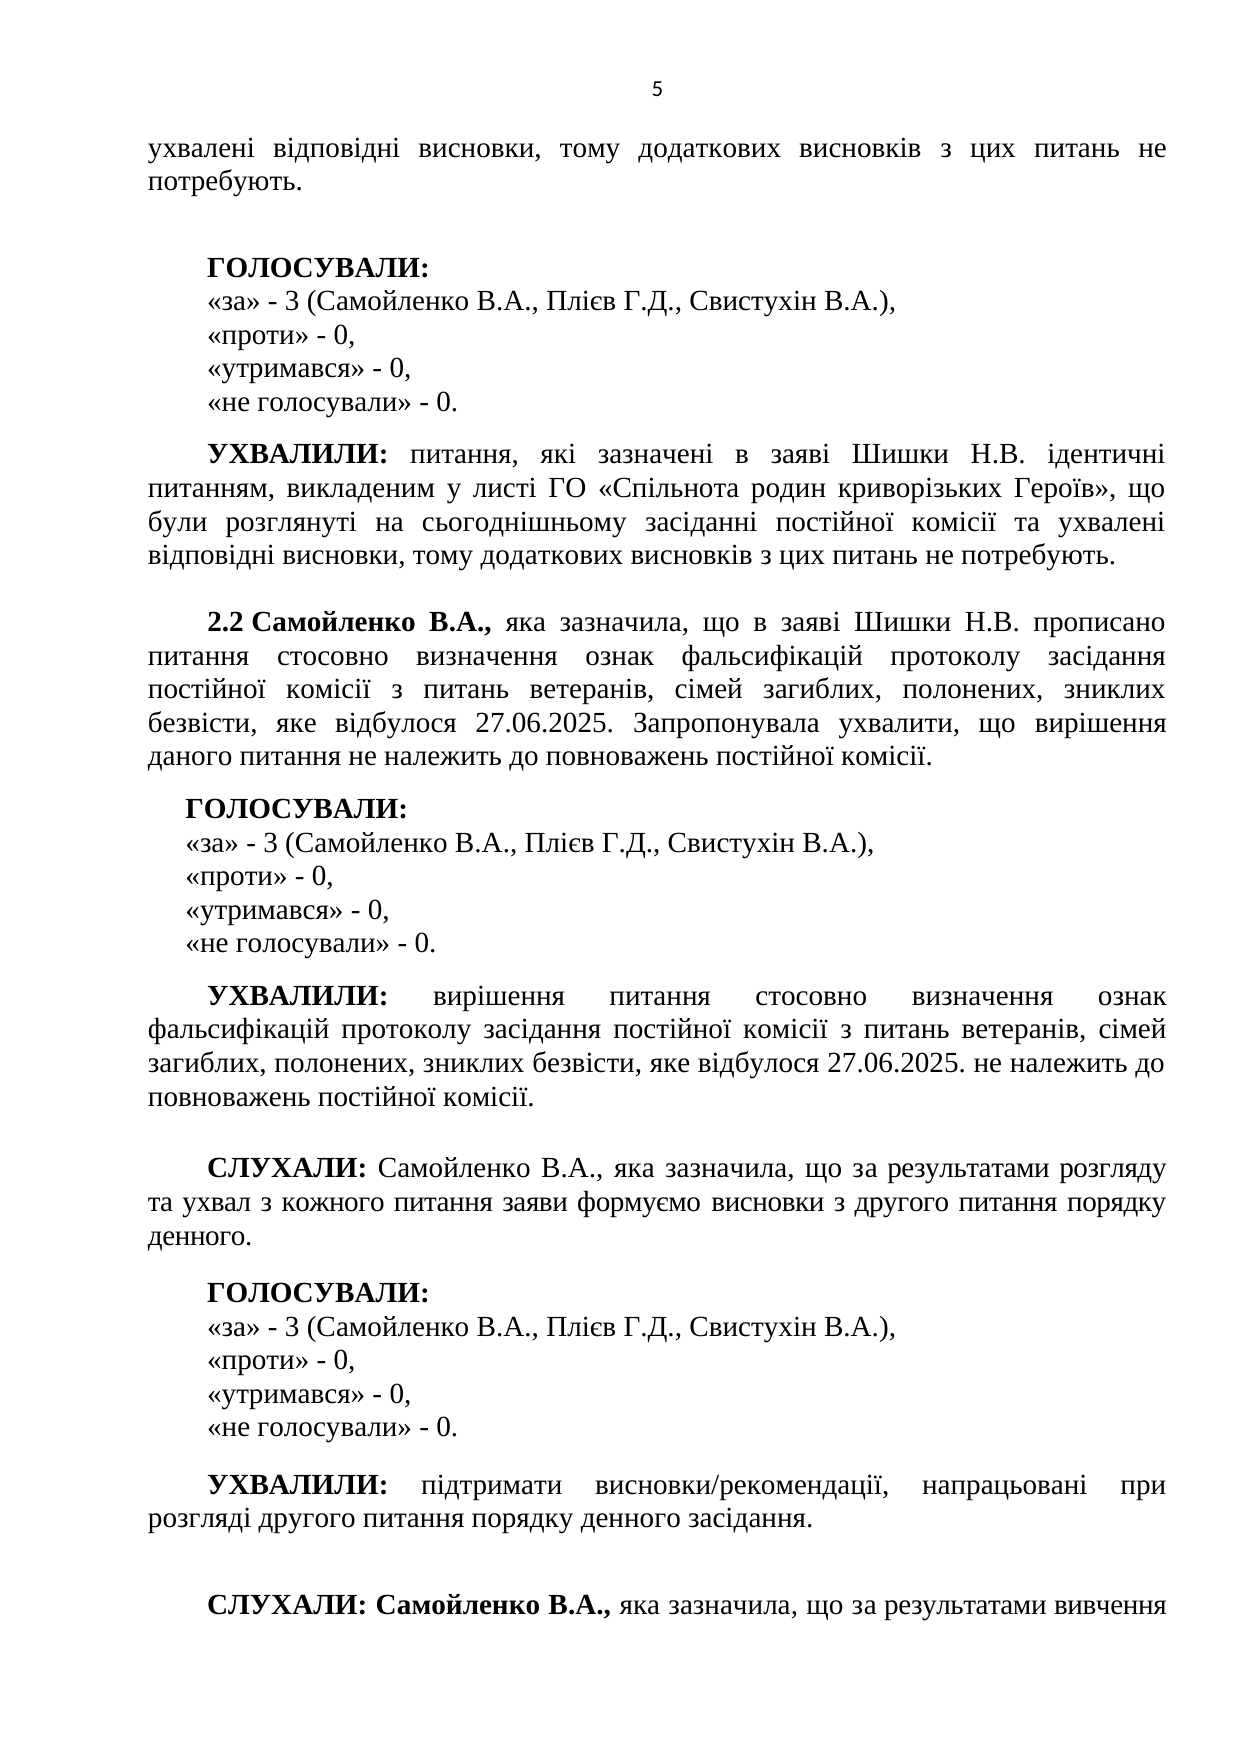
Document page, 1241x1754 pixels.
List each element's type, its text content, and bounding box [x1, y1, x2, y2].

text «не голосували» - 0. [185, 925, 1167, 959]
text «проти» - 0, [148, 317, 1167, 350]
text УХВАЛИЛИ: вирішення питання стосовно визначення ознак фальсифікацій протоколу засідання постійної комісії з питань ветеранів, сімей загиблих, полонених, зниклих безвісти, яке відбулося 27.06.2025. не належить до повноважень постійної комісії. [148, 978, 1167, 1112]
text ГОЛОСУВАЛИ: [148, 791, 1167, 825]
text «за» - 3 (Самойленко В.А., Плієв Г.Д., Свистухін В.А.), [148, 1309, 1167, 1342]
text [148, 130, 1167, 197]
text СЛУХАЛИ: Самойленко В.А., яка зазначила, що за результатами розгляду та ухвал з кожного питання заяви формуємо висновки з другого питання порядку денного. [148, 1151, 1167, 1251]
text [148, 1587, 1167, 1620]
text «проти» - 0, [185, 858, 1167, 892]
text УХВАЛИЛИ: підтримати висновки/рекомендації, напрацьовані при розгляді другого питання порядку денного засідання. [148, 1467, 1167, 1534]
text «проти» - 0, [148, 1342, 1167, 1376]
text «утримався» - 0, [148, 350, 1167, 384]
text ГОЛОСУВАЛИ: [148, 250, 1167, 283]
text «утримався» - 0, [148, 1376, 1167, 1409]
text «не голосували» - 0. [148, 384, 1167, 417]
text ГОЛОСУВАЛИ: [148, 1275, 1167, 1309]
text «за» - 3 (Самойленко В.А., Плієв Г.Д., Свистухін В.А.), [185, 825, 1167, 858]
text «за» - 3 (Самойленко В.А., Плієв Г.Д., Свистухін В.А.), [148, 283, 1167, 317]
list Самойленко В.А., яка зазначила, що в заяві Шишки Н.В. прописано питання стосовно визначення ознак фальсифікацій протоколу засідання постійної комісії з питань ветеранів, сімей загиблих, полонених, зниклих безвісти, яке відбулося 27.06.2025. Запропонувала ухвалити, що вирішення даного питання не належить до повноважень постійної комісії. [148, 604, 1167, 772]
text «не голосували» - 0. [148, 1409, 1167, 1443]
text «утримався» - 0, [185, 892, 1167, 925]
text УХВАЛИЛИ: питання, які зазначені в заяві Шишки Н.В. ідентичні питанням, викладеним у листі ГО «Спільнота родин криворізьких Героїв», що були розглянуті на сьогоднішньому засіданні постійної комісії та ухвалені відповідні висновки, тому додаткових висновків з цих питань не потребують. [148, 437, 1167, 571]
